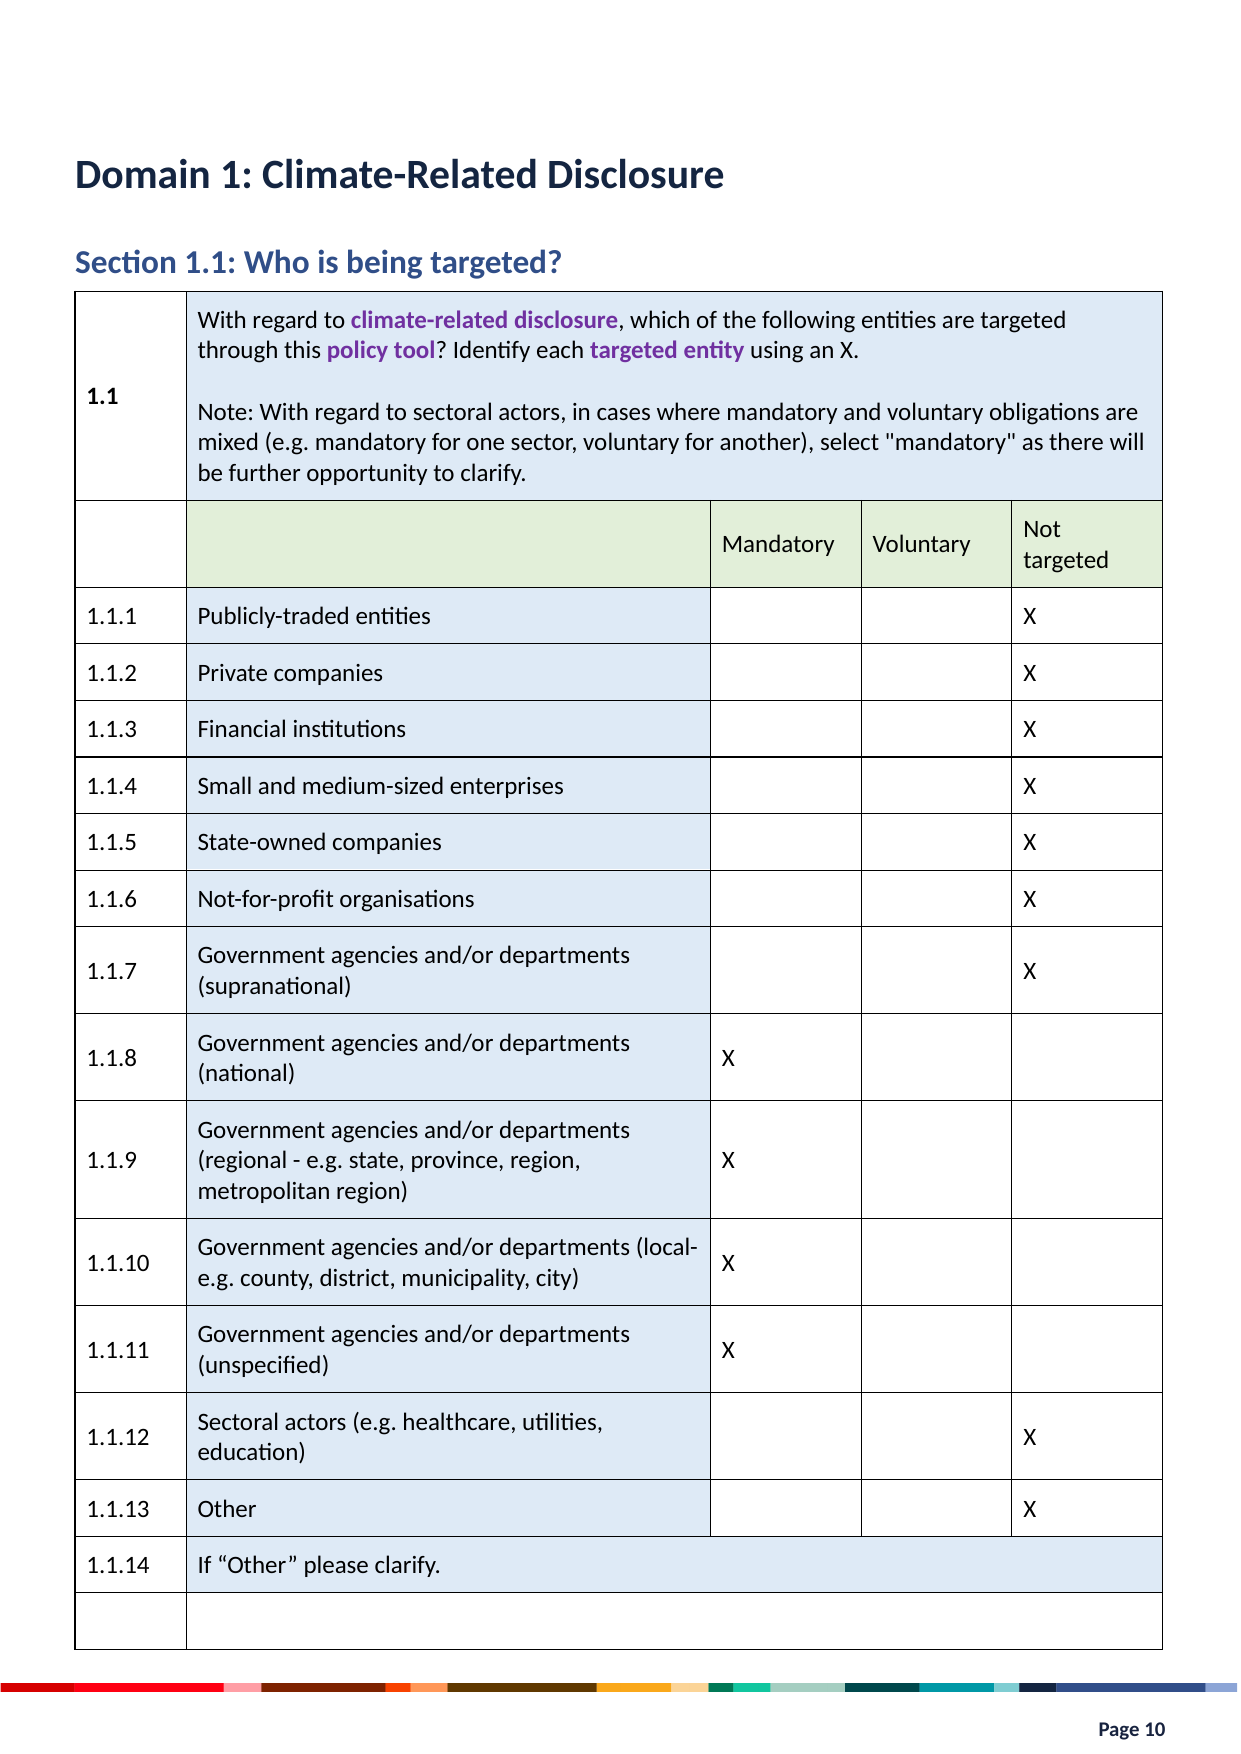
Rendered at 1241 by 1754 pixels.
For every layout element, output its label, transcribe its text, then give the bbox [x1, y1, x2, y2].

table_cell [862, 871, 1011, 926]
table_cell [187, 501, 710, 587]
table_cell [1012, 1306, 1162, 1392]
table_cell X [1012, 1393, 1162, 1479]
table_cell [862, 1101, 1011, 1218]
table_cell 1.1.9 [76, 1101, 186, 1218]
table_cell 1.1.14 [76, 1537, 186, 1592]
table_cell [862, 814, 1011, 869]
table_cell [862, 588, 1011, 643]
table_cell Mandatory [711, 501, 861, 587]
table_cell [711, 814, 861, 869]
table_cell 1.1.11 [76, 1306, 186, 1392]
table_cell [711, 644, 861, 700]
table_cell 1.1.6 [76, 871, 186, 926]
table_cell [862, 1306, 1011, 1392]
table_header With regard to climate-related disclosure, which of the following entities are targeted through this policy tool? Identify each targeted entity using an X. Note: With regard to sectoral actors, in cases where mandatory and voluntary obligations are mixed (e.g. mandatory for one sector, voluntary for another), select "mandatory" as there will be further opportunity to clarify. [187, 292, 1162, 500]
table_cell [862, 927, 1011, 1013]
table_cell Financial institutions [187, 701, 710, 756]
subtitle Section 1.1: Who is being targeted? [75, 241, 1165, 282]
table_cell Publicly-traded entities [187, 588, 710, 643]
table_cell If “Other” please clarify. [187, 1537, 1162, 1592]
table_cell 1.1.3 [76, 701, 186, 756]
table_cell X [1012, 758, 1162, 813]
table_cell Government agencies and/or departments (local-e.g. county, district, municipality, city) [187, 1219, 710, 1305]
table_cell [862, 1219, 1011, 1305]
table_cell Voluntary [862, 501, 1011, 587]
table_cell [862, 1480, 1011, 1536]
table_cell 1.1.2 [76, 644, 186, 700]
picture [0, 1683, 1236, 1692]
table_cell [711, 871, 861, 926]
table_cell X [1012, 644, 1162, 700]
table_cell [711, 927, 861, 1013]
table_cell X [1012, 588, 1162, 643]
table_cell Other [187, 1480, 710, 1536]
table_cell [76, 1593, 186, 1649]
table_cell [711, 588, 861, 643]
subtitle Domain 1: Climate-Related Disclosure [75, 148, 1165, 199]
table_cell [862, 1393, 1011, 1479]
table_cell X [1012, 701, 1162, 756]
table_cell Government agencies and/or departments (regional - e.g. state, province, region, metropolitan region) [187, 1101, 710, 1218]
table_cell Not targeted [1012, 501, 1162, 587]
table_cell Government agencies and/or departments (supranational) [187, 927, 710, 1013]
table_cell [1012, 1014, 1162, 1100]
table_cell X [711, 1014, 861, 1100]
table_cell [76, 501, 186, 587]
table_cell [862, 758, 1011, 813]
table_cell X [1012, 814, 1162, 869]
table_cell [1012, 1101, 1162, 1218]
table_cell Private companies [187, 644, 710, 700]
table_cell State-owned companies [187, 814, 710, 869]
table_cell [187, 1593, 1162, 1649]
table_cell [862, 644, 1011, 700]
table_cell 1.1.5 [76, 814, 186, 869]
table_cell [711, 1480, 861, 1536]
table_cell 1.1.7 [76, 927, 186, 1013]
table_cell [711, 758, 861, 813]
table_cell 1.1.10 [76, 1219, 186, 1305]
table_cell Government agencies and/or departments (unspecified) [187, 1306, 710, 1392]
table_cell [862, 701, 1011, 756]
table_cell [711, 701, 861, 756]
table_cell [711, 1393, 861, 1479]
table_cell X [711, 1219, 861, 1305]
table_cell Small and medium-sized enterprises [187, 758, 710, 813]
table_cell 1.1.8 [76, 1014, 186, 1100]
table_cell Sectoral actors (e.g. healthcare, utilities, education) [187, 1393, 710, 1479]
table_cell X [1012, 927, 1162, 1013]
table_header 1.1 [76, 292, 186, 500]
table_cell X [1012, 1480, 1162, 1536]
table_cell 1.1.12 [76, 1393, 186, 1479]
table_cell X [1012, 871, 1162, 926]
table_cell X [711, 1306, 861, 1392]
table_cell [862, 1014, 1011, 1100]
table_cell [1012, 1219, 1162, 1305]
table_cell 1.1.4 [76, 758, 186, 813]
table_cell 1.1.1 [76, 588, 186, 643]
table_cell 1.1.13 [76, 1480, 186, 1536]
table_cell X [711, 1101, 861, 1218]
table_cell Government agencies and/or departments (national) [187, 1014, 710, 1100]
table_cell Not-for-profit organisations [187, 871, 710, 926]
